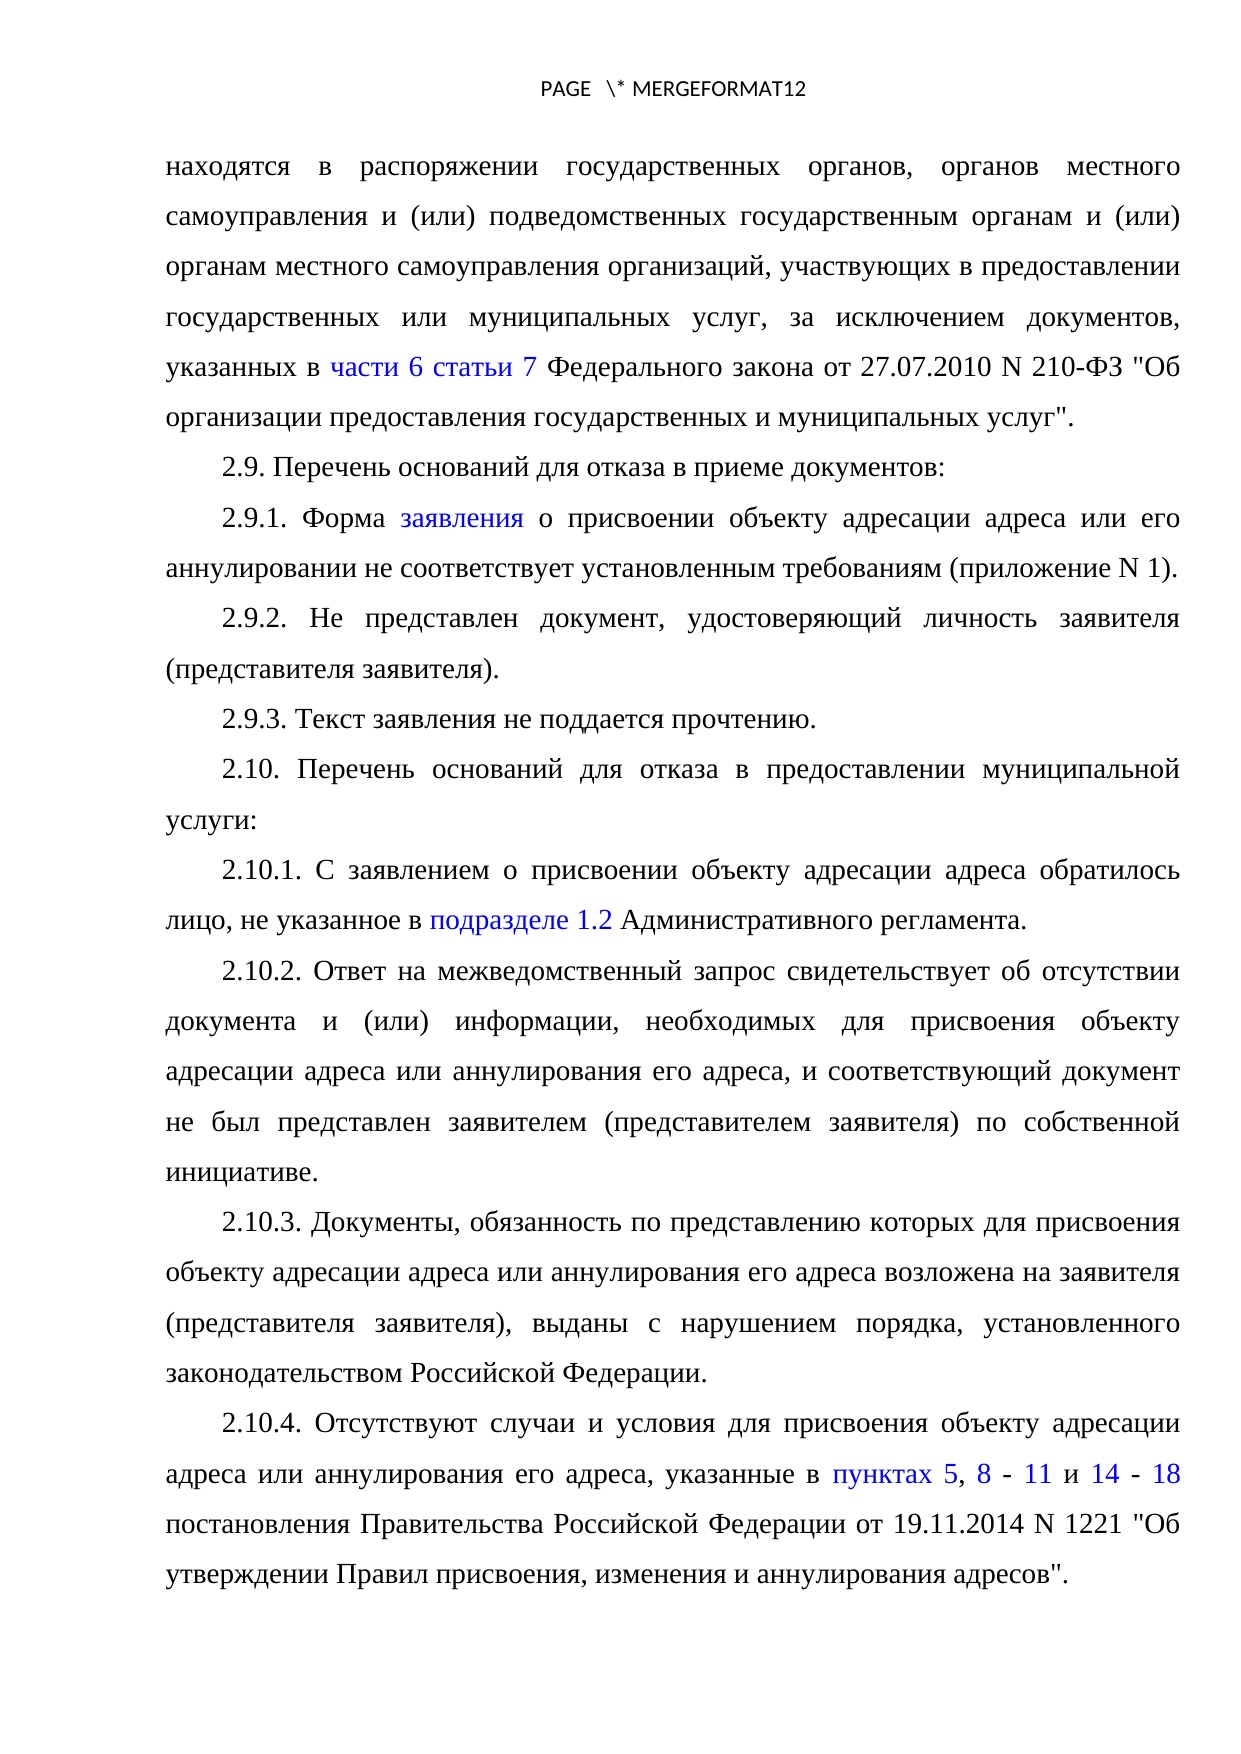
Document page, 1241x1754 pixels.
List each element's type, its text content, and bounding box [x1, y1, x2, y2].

text 2.10. Перечень оснований для отказа в предоставлении муниципальной услуги: [165, 751, 1181, 835]
text 2.10.2. Ответ на межведомственный запрос свидетельствует об отсутствии документа и (или) информации, необходимых для присвоения объекту адресации адреса или аннулирования его адреса, и соответствующий документ не был представлен заявителем (представителем заявителя) по собственной инициативе. [165, 953, 1181, 1187]
text 2.10.4. Отсутствуют случаи и условия для присвоения объекту адресации адреса или аннулирования его адреса, указанные в пунктах 5, 8 - 11 и 14 - 18 постановления Правительства Российской Федерации от 19.11.2014 N 1221 "Об утверждении Правил присвоения, изменения и аннулирования адресов". [165, 1406, 1181, 1590]
text 2.9. Перечень оснований для отказа в приеме документов: [165, 449, 1181, 483]
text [165, 148, 1181, 433]
text 2.10.1. С заявлением о присвоении объекту адресации адреса обратилось лицо, не указанное в подразделе 1.2 Административного регламента. [165, 852, 1181, 936]
text 2.9.1. Форма заявления о присвоении объекту адресации адреса или его аннулировании не соответствует установленным требованиям (приложение N 1). [165, 500, 1181, 584]
text 2.10.3. Документы, обязанность по представлению которых для присвоения объекту адресации адреса или аннулирования его адреса возложена на заявителя (представителя заявителя), выданы с нарушением порядка, установленного законодательством Российской Федерации. [165, 1204, 1181, 1389]
text 2.9.3. Текст заявления не поддается прочтению. [165, 701, 1181, 735]
text 2.9.2. Не представлен документ, удостоверяющий личность заявителя (представителя заявителя). [165, 601, 1181, 684]
